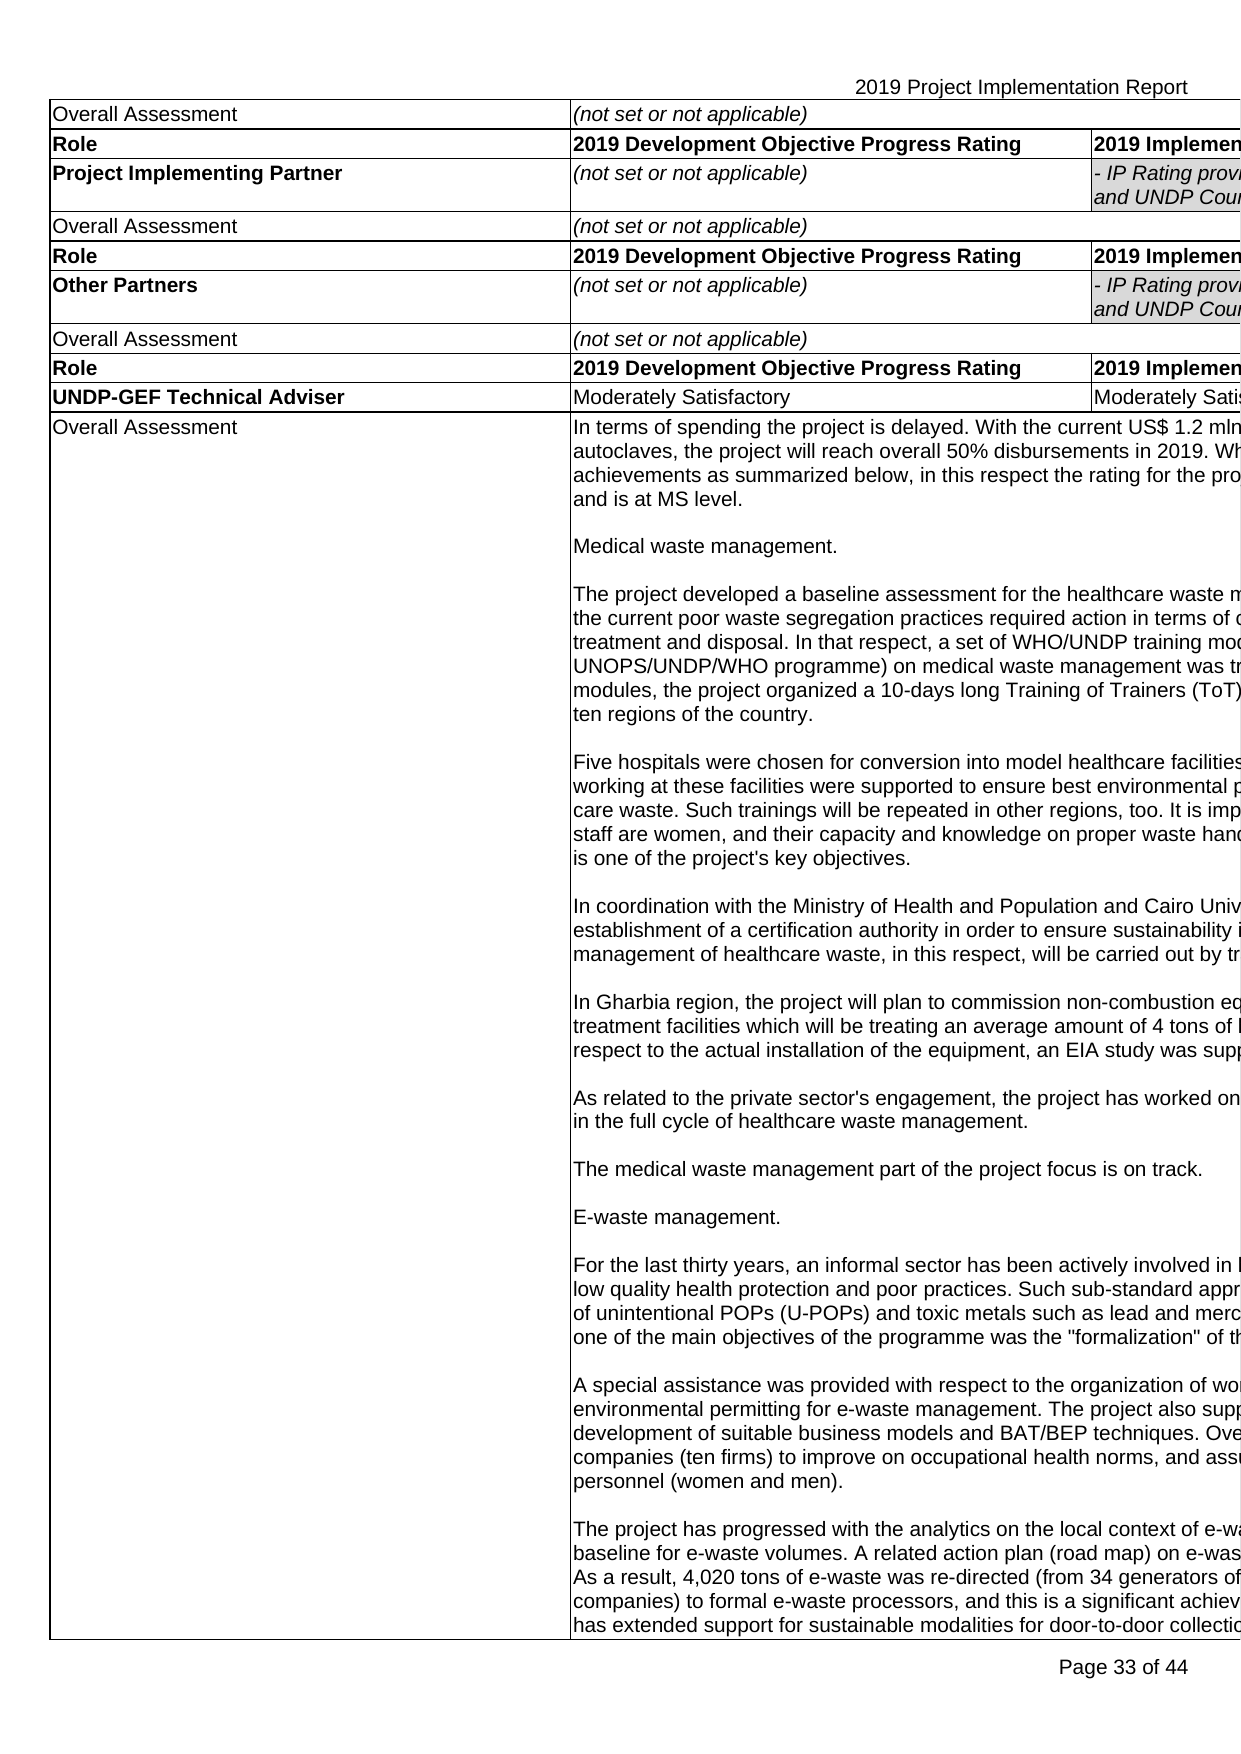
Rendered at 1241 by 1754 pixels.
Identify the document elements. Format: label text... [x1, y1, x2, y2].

table_cell Overall Assessment [51, 324, 570, 352]
table_cell 2019 Development Objective Progress Rating [571, 354, 1091, 382]
table_cell Moderately Satisfactory [1092, 383, 1240, 411]
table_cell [1092, 159, 1240, 211]
table_cell Project Implementing Partner [51, 159, 570, 211]
table_cell Role [51, 354, 570, 382]
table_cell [571, 130, 1091, 158]
table_cell Overall Assessment [51, 413, 570, 1638]
table_cell (not set or not applicable) [571, 100, 1240, 128]
table_cell - IP Rating provided by UNDP-GEF Technical Adviser and UNDP Country Office only - [1092, 271, 1240, 323]
table_cell Other Partners [51, 271, 570, 323]
table_cell 2019 Development Objective Progress Rating [571, 242, 1091, 270]
table_cell 2019 Implementation Progress Rating [1092, 242, 1240, 270]
table_cell 2019 Implementation Progress Rating [1092, 130, 1240, 158]
table_cell 2019 Implementation Progress Rating [1092, 354, 1240, 382]
table_cell Overall Assessment [51, 212, 570, 240]
table_cell Moderately Satisfactory [571, 383, 1091, 411]
table_cell (not set or not applicable) [571, 212, 1240, 240]
table_cell Overall Assessment [51, 100, 570, 128]
table_cell UNDP-GEF Technical Adviser [51, 383, 570, 411]
table_cell Role [51, 130, 570, 158]
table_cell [571, 413, 1240, 1638]
table_cell Role [51, 242, 570, 270]
table_cell (not set or not applicable) [571, 159, 1091, 211]
table_cell (not set or not applicable) [571, 271, 1091, 323]
table_cell (not set or not applicable) [571, 324, 1240, 352]
